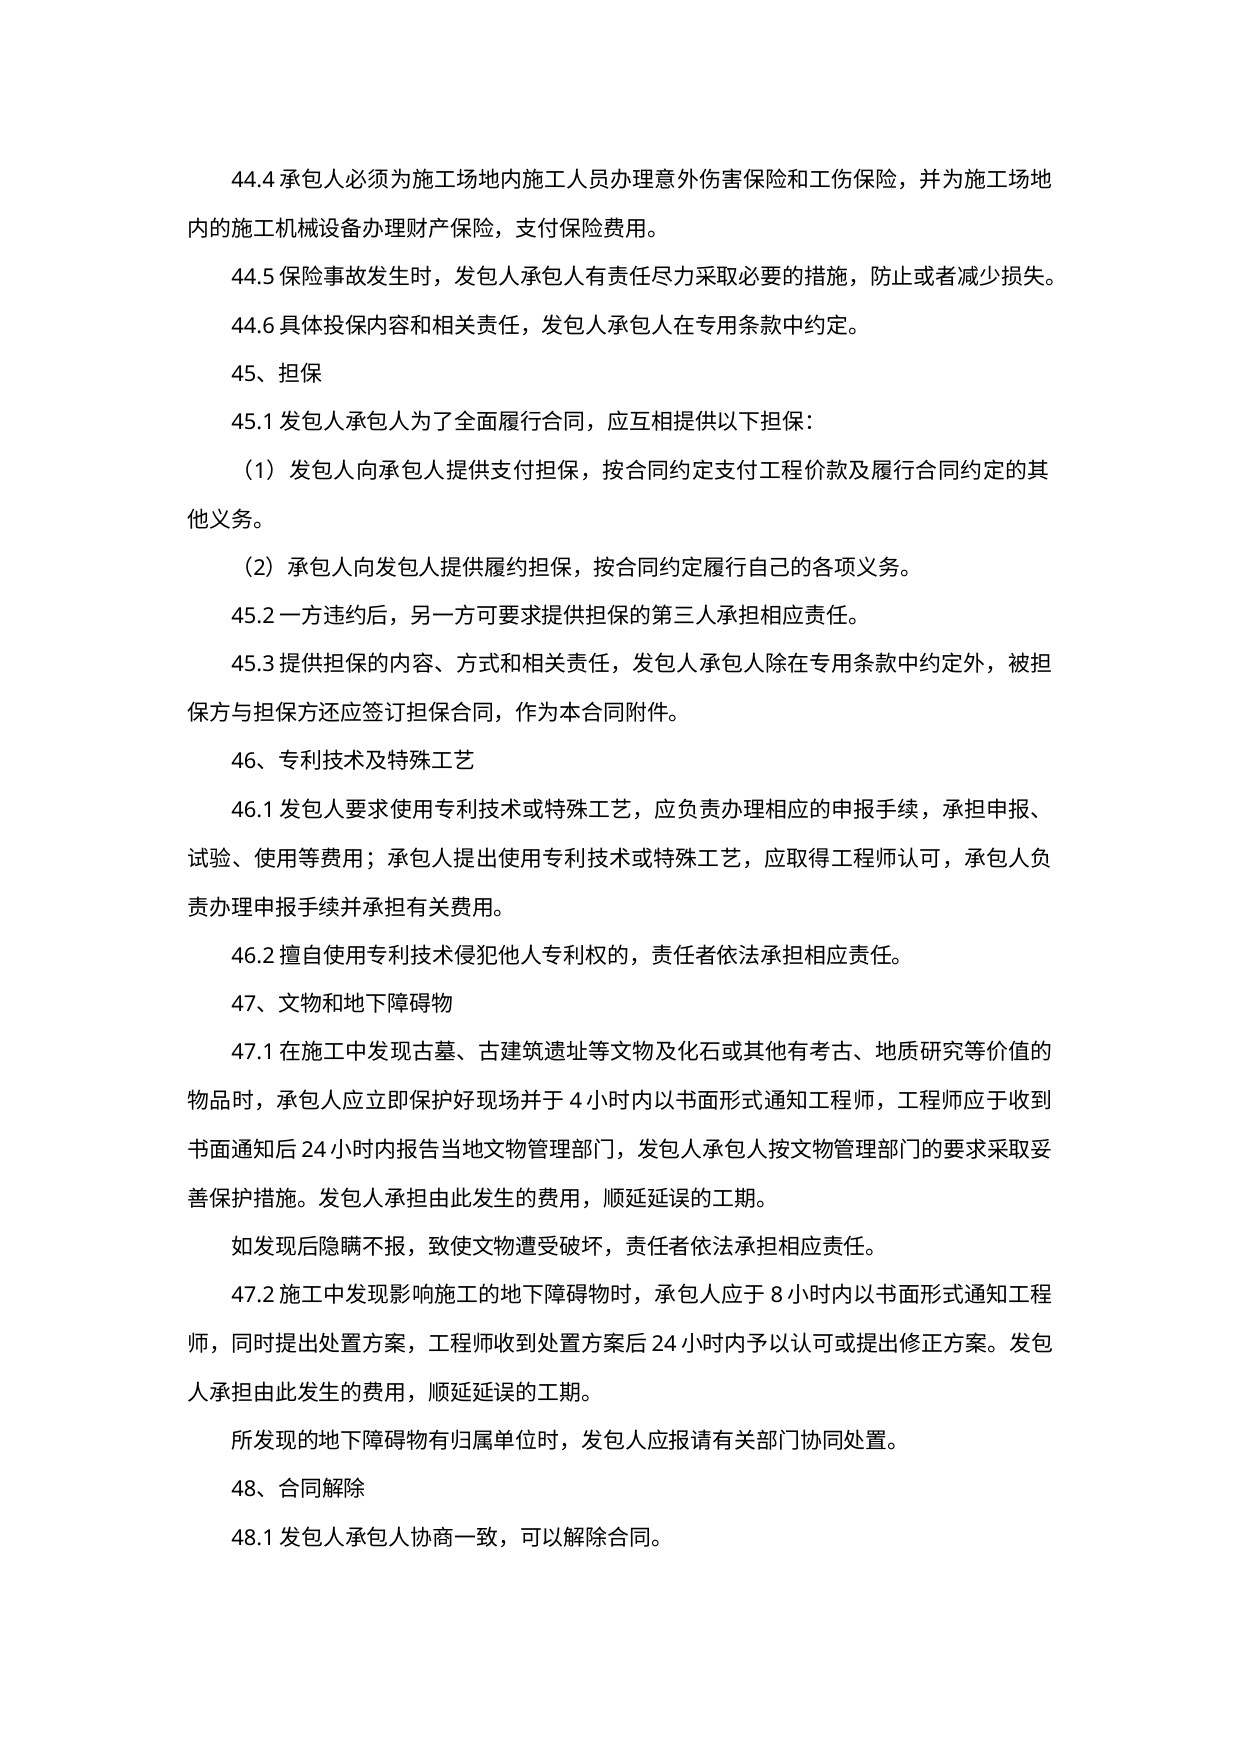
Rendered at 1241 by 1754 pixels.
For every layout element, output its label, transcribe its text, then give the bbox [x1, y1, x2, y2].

text 46.2擅自使用专利技术侵犯他人专利权的，责任者依法承担相应责任。 [187, 937, 1053, 970]
text 48、合同解除 [187, 1471, 1053, 1504]
text 44.5保险事故发生时，发包人承包人有责任尽力采取必要的措施，防止或者减少损失。 [187, 259, 1053, 292]
text 如发现后隐瞒不报，致使文物遭受破坏，责任者依法承担相应责任。 [187, 1229, 1053, 1261]
text 48.1发包人承包人协商一致，可以解除合同。 [187, 1519, 1053, 1552]
text 45、担保 [187, 356, 1053, 388]
text 45.3提供担保的内容、方式和相关责任，发包人承包人除在专用条款中约定外，被担保方与担保方还应签订担保合同，作为本合同附件。 [187, 646, 1053, 727]
text 44.6具体投保内容和相关责任，发包人承包人在专用条款中约定。 [187, 307, 1053, 340]
text 47、文物和地下障碍物 [187, 986, 1053, 1018]
text 44.4承包人必须为施工场地内施工人员办理意外伤害保险和工伤保险，并为施工场地内的施工机械设备办理财产保险，支付保险费用。 [187, 162, 1053, 243]
text 45.2一方违约后，另一方可要求提供担保的第三人承担相应责任。 [187, 598, 1053, 630]
text 45.1发包人承包人为了全面履行合同，应互相提供以下担保： [187, 404, 1053, 437]
text 46、专利技术及特殊工艺 [187, 743, 1053, 776]
text 47.2施工中发现影响施工的地下障碍物时，承包人应于8小时内以书面形式通知工程师，同时提出处置方案，工程师收到处置方案后24小时内予以认可或提出修正方案。发包人承担由此发生的费用，顺延延误的工期。 [187, 1277, 1053, 1407]
text 所发现的地下障碍物有归属单位时，发包人应报请有关部门协同处置。 [187, 1423, 1053, 1455]
text 46.1发包人要求使用专利技术或特殊工艺，应负责办理相应的申报手续，承担申报、试验、使用等费用；承包人提出使用专利技术或特殊工艺，应取得工程师认可，承包人负责办理申报手续并承担有关费用。 [187, 792, 1053, 922]
text （2）承包人向发包人提供履约担保，按合同约定履行自己的各项义务。 [187, 549, 1053, 582]
text 47.1在施工中发现古墓、古建筑遗址等文物及化石或其他有考古、地质研究等价值的物品时，承包人应立即保护好现场并于4小时内以书面形式通知工程师，工程师应于收到书面通知后24小时内报告当地文物管理部门，发包人承包人按文物管理部门的要求采取妥善保护措施。发包人承担由此发生的费用，顺延延误的工期。 [187, 1034, 1053, 1213]
text （1）发包人向承包人提供支付担保，按合同约定支付工程价款及履行合同约定的其他义务。 [187, 452, 1053, 534]
